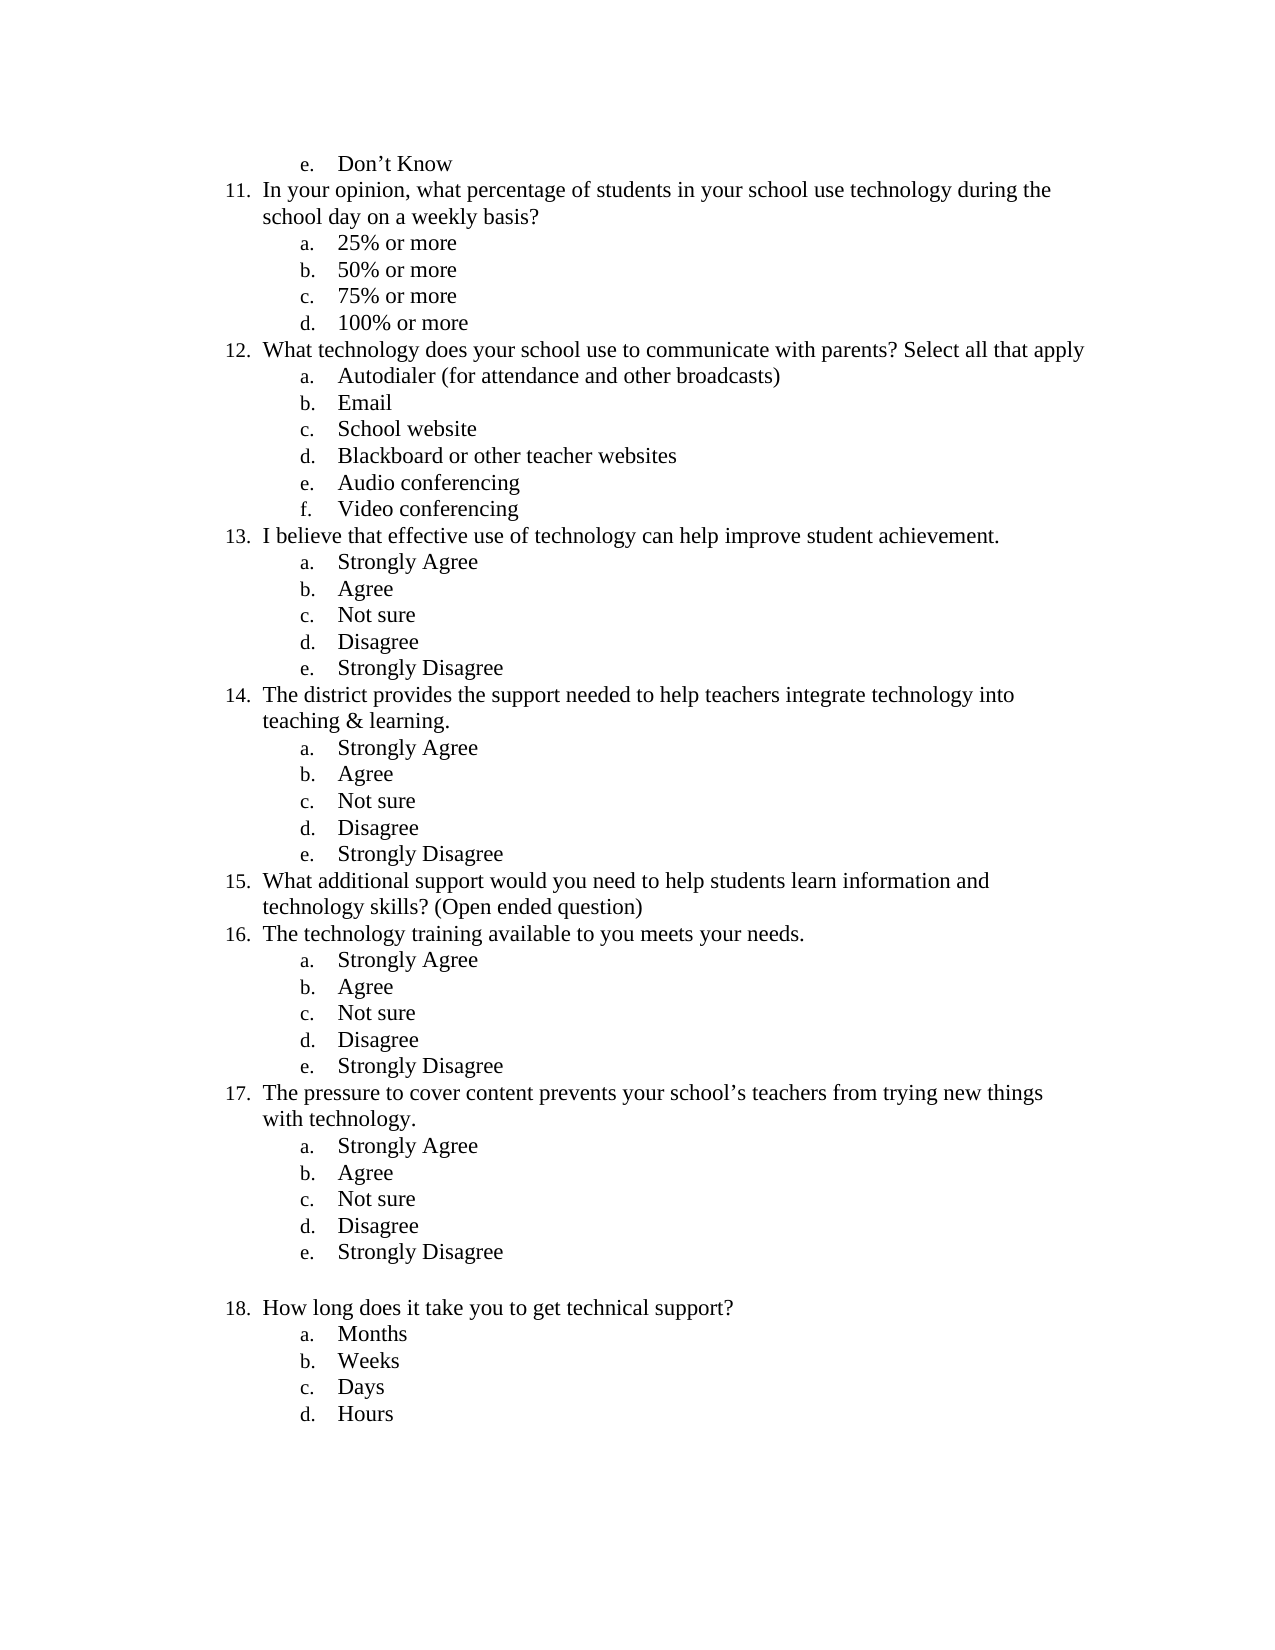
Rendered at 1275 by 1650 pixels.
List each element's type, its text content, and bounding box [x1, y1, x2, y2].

list Hours [300, 1400, 1087, 1426]
list The pressure to cover content prevents your school’s teachers from trying new things with technology. [225, 1079, 1087, 1132]
list 100% or more [300, 309, 1087, 336]
list The district provides the support needed to help teachers integrate technology into teaching & learning. [225, 681, 1087, 734]
list Not sure [300, 601, 1087, 628]
list Weeks [300, 1347, 1087, 1373]
list Disagree [300, 1212, 1087, 1238]
list Blackboard or other teacher websites [300, 442, 1087, 468]
list In your opinion, what percentage of students in your school use technology during the school day on a weekly basis? [225, 177, 1087, 229]
list Disagree [300, 814, 1087, 840]
list Email [300, 389, 1087, 415]
list Strongly Agree [300, 734, 1087, 760]
list Not sure [300, 999, 1087, 1026]
list Autodialer (for attendance and other broadcasts) [300, 362, 1087, 389]
list School website [300, 415, 1087, 442]
list Disagree [300, 628, 1087, 654]
list What technology does your school use to communicate with parents? Select all that apply [225, 336, 1087, 362]
list Strongly Disagree [300, 1052, 1087, 1079]
list Agree [300, 575, 1087, 601]
list Days [300, 1373, 1087, 1399]
list Not sure [300, 1185, 1087, 1211]
list 50% or more [300, 256, 1087, 282]
list I believe that effective use of technology can help improve student achievement. [225, 522, 1087, 548]
list How long does it take you to get technical support? [225, 1293, 1087, 1320]
list Strongly Agree [300, 1132, 1087, 1158]
list Agree [300, 1158, 1087, 1185]
list What additional support would you need to help students learn information and technology skills? (Open ended question) [225, 867, 1087, 919]
list Strongly Disagree [300, 1238, 1087, 1264]
list 75% or more [300, 283, 1087, 309]
list 25% or more [300, 229, 1087, 256]
list Strongly Agree [300, 946, 1087, 973]
list Agree [300, 973, 1087, 999]
list Strongly Agree [300, 548, 1087, 574]
list Video conferencing [300, 495, 1087, 521]
list Strongly Disagree [300, 840, 1087, 867]
list Months [300, 1320, 1087, 1346]
list Agree [300, 761, 1087, 787]
list Disagree [300, 1026, 1087, 1052]
list Don’t Know [300, 150, 1087, 176]
list Audio conferencing [300, 468, 1087, 495]
list Not sure [300, 787, 1087, 813]
list The technology training available to you meets your needs. [225, 920, 1087, 946]
list Strongly Disagree [300, 654, 1087, 681]
